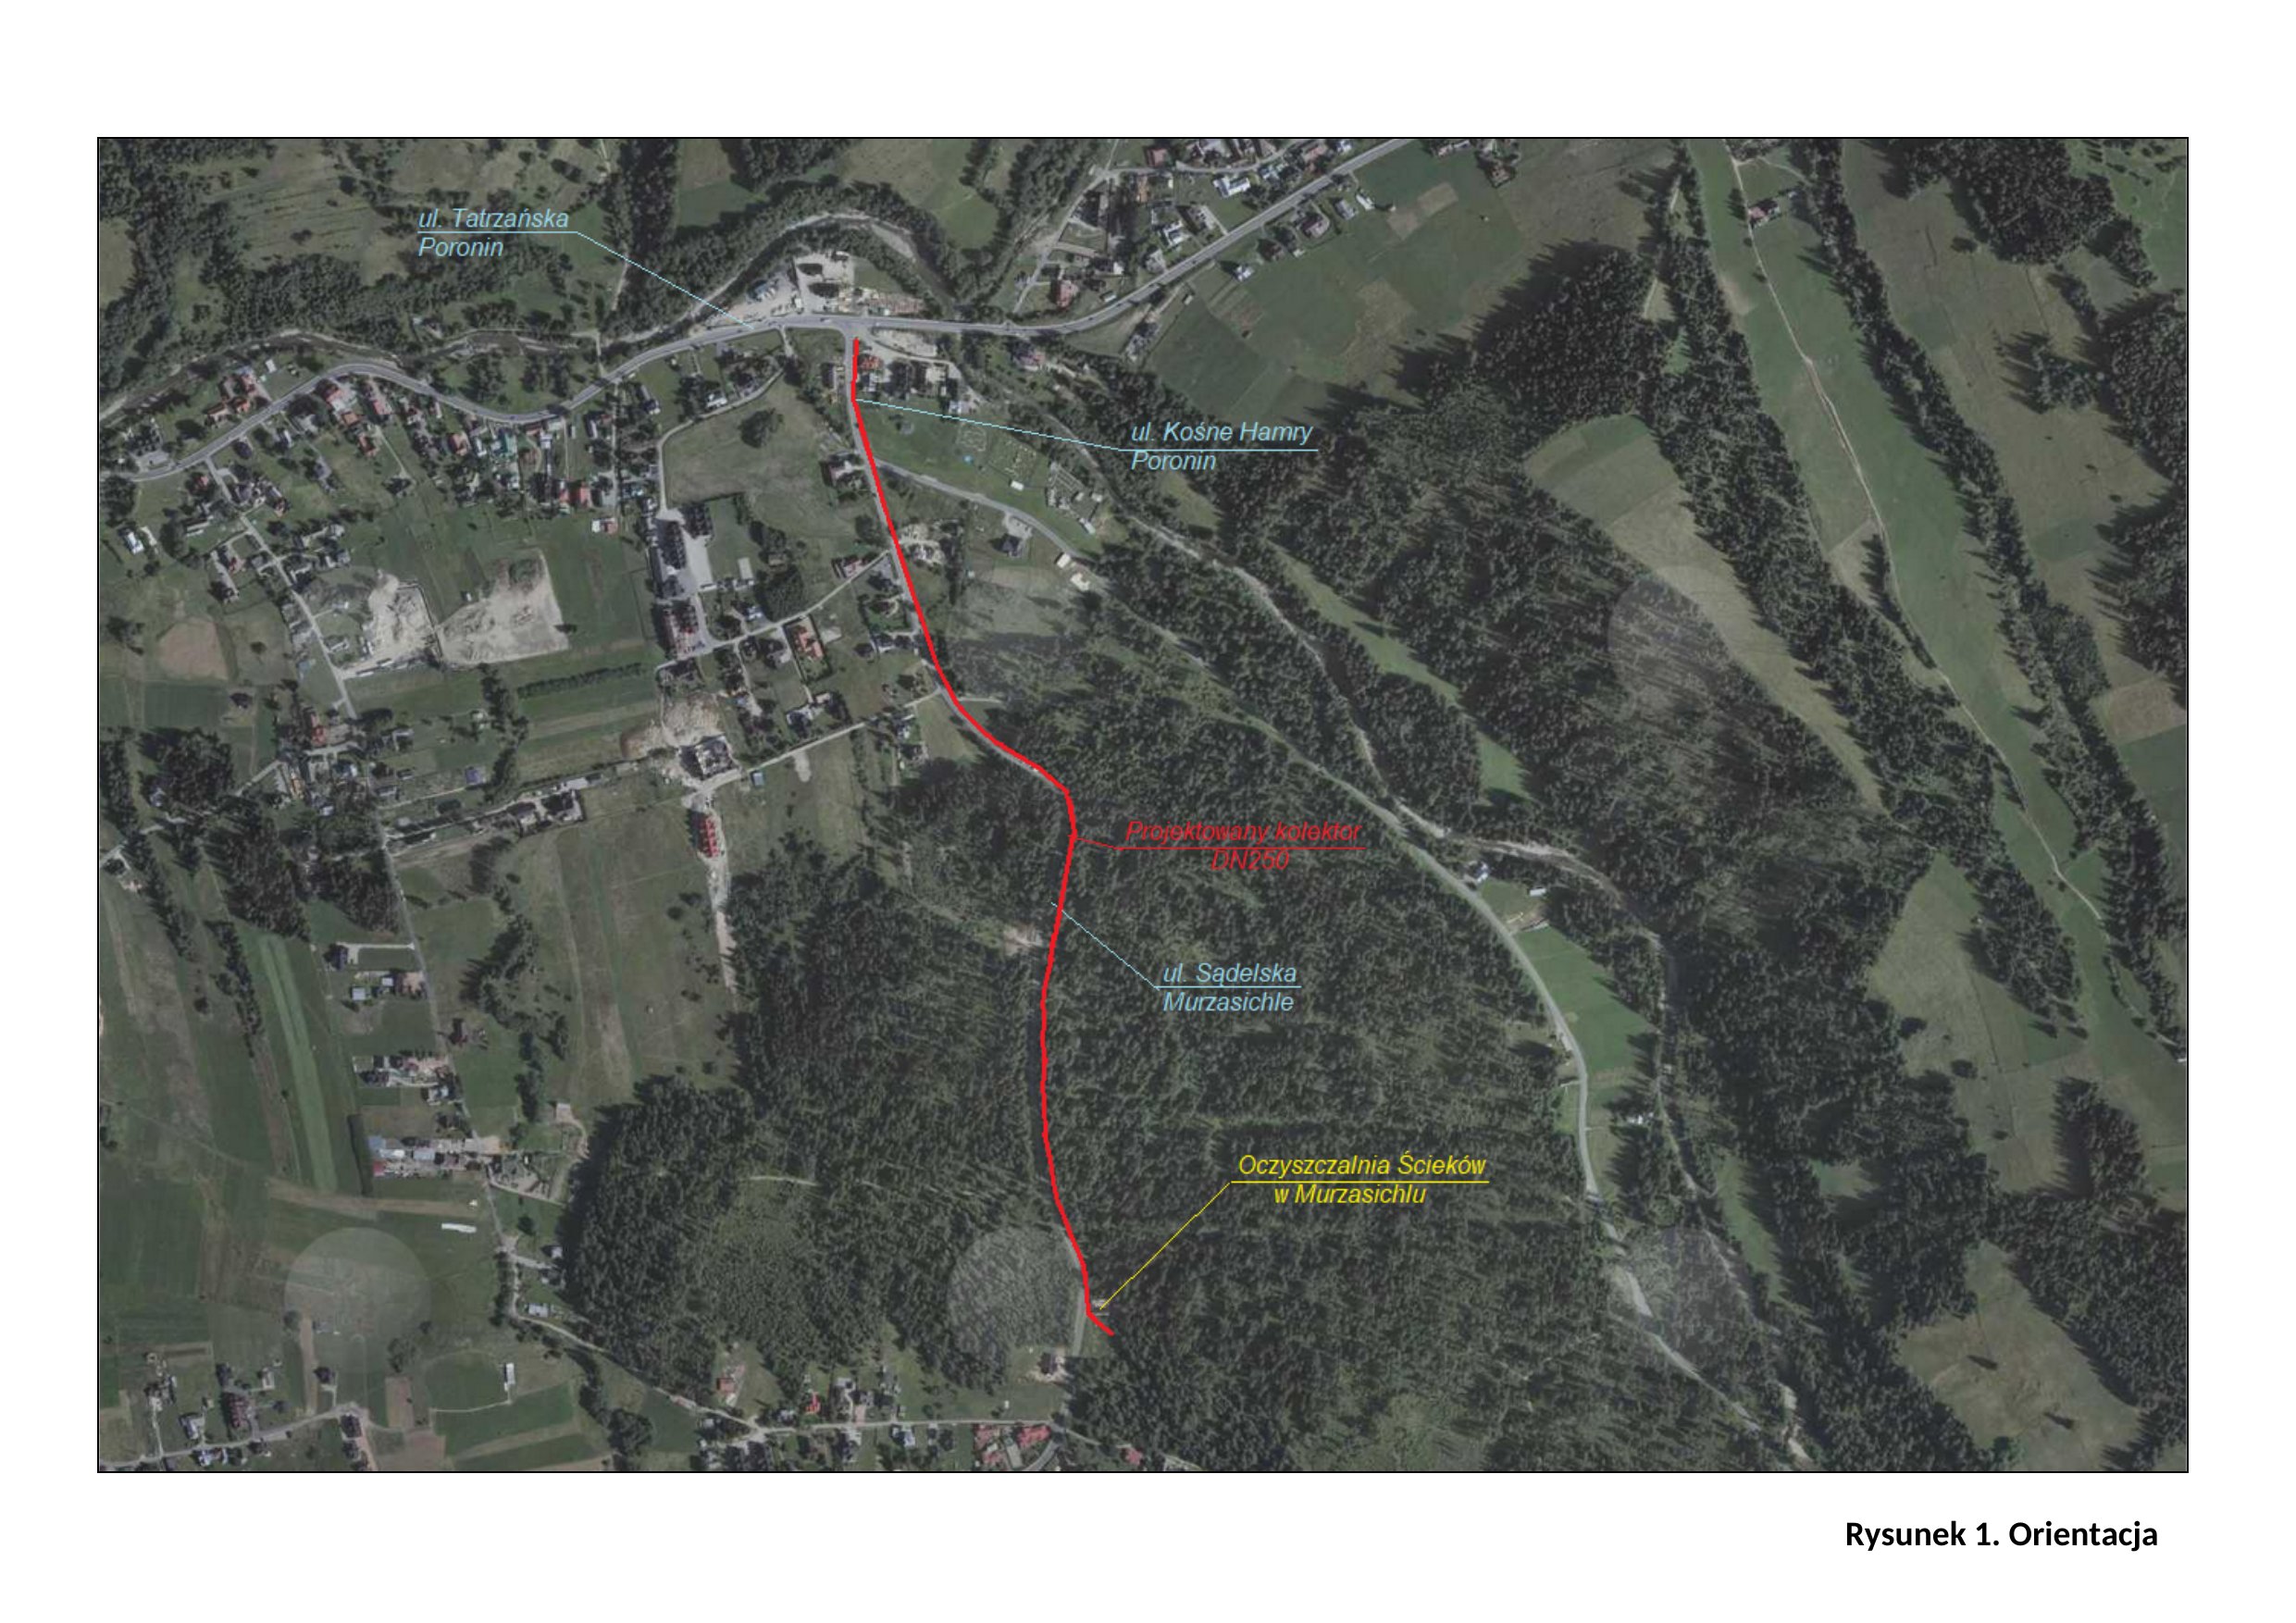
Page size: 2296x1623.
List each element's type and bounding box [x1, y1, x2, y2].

picture [99, 139, 2187, 1471]
